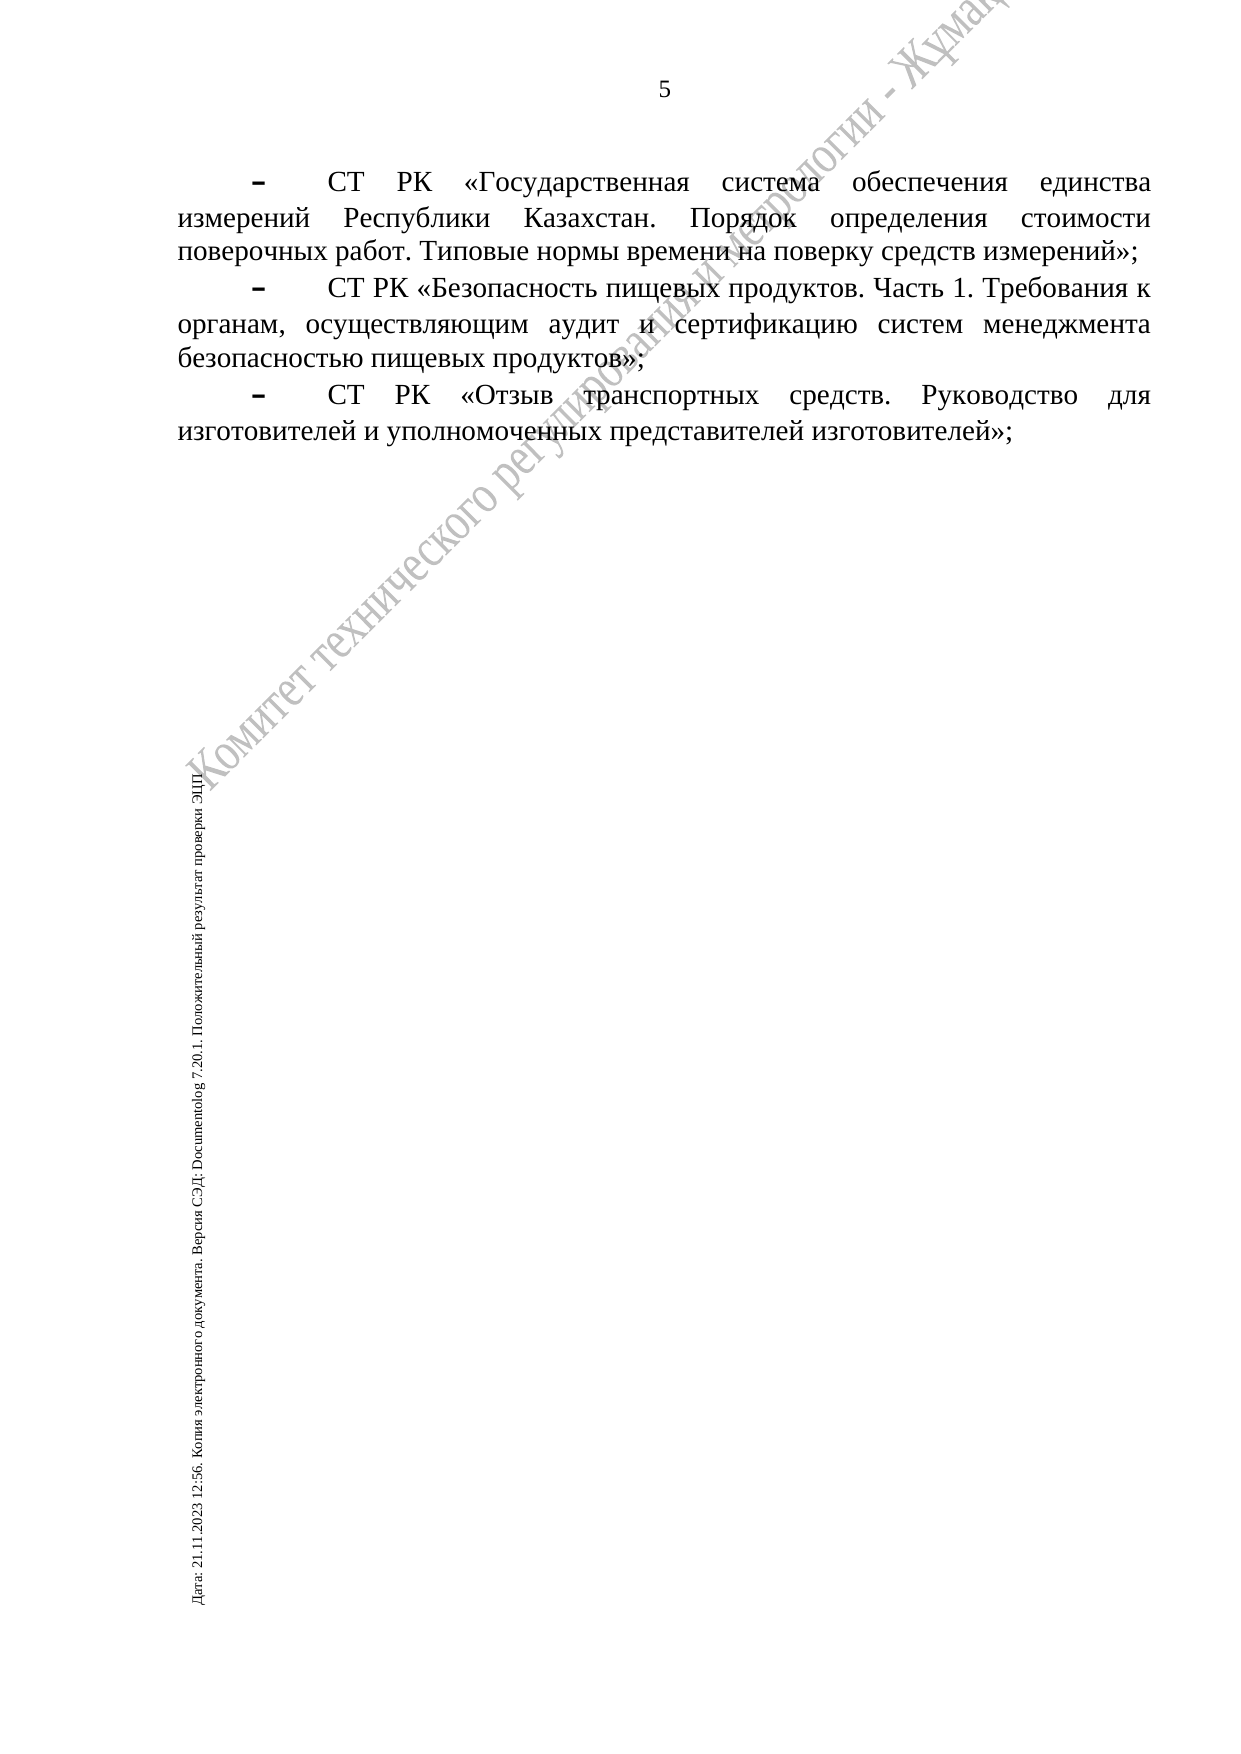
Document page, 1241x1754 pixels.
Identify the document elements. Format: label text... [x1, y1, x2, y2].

list СТ РК «Отзыв транспортных средств. Руководство для изготовителей и уполномоченных представителей изготовителей»; [177, 373, 1152, 447]
list СТ РК «Безопасность пищевых продуктов. Часть 1. Требования к органам, осуществляющим аудит и сертификацию систем менеджмента безопасностью пищевых продуктов»; [177, 267, 1152, 373]
list СТ РК «Государственная система обеспечения единства измерений Республики Казахстан. Порядок определения стоимости поверочных работ. Типовые нормы времени на поверку средств измерений»; [177, 160, 1152, 267]
